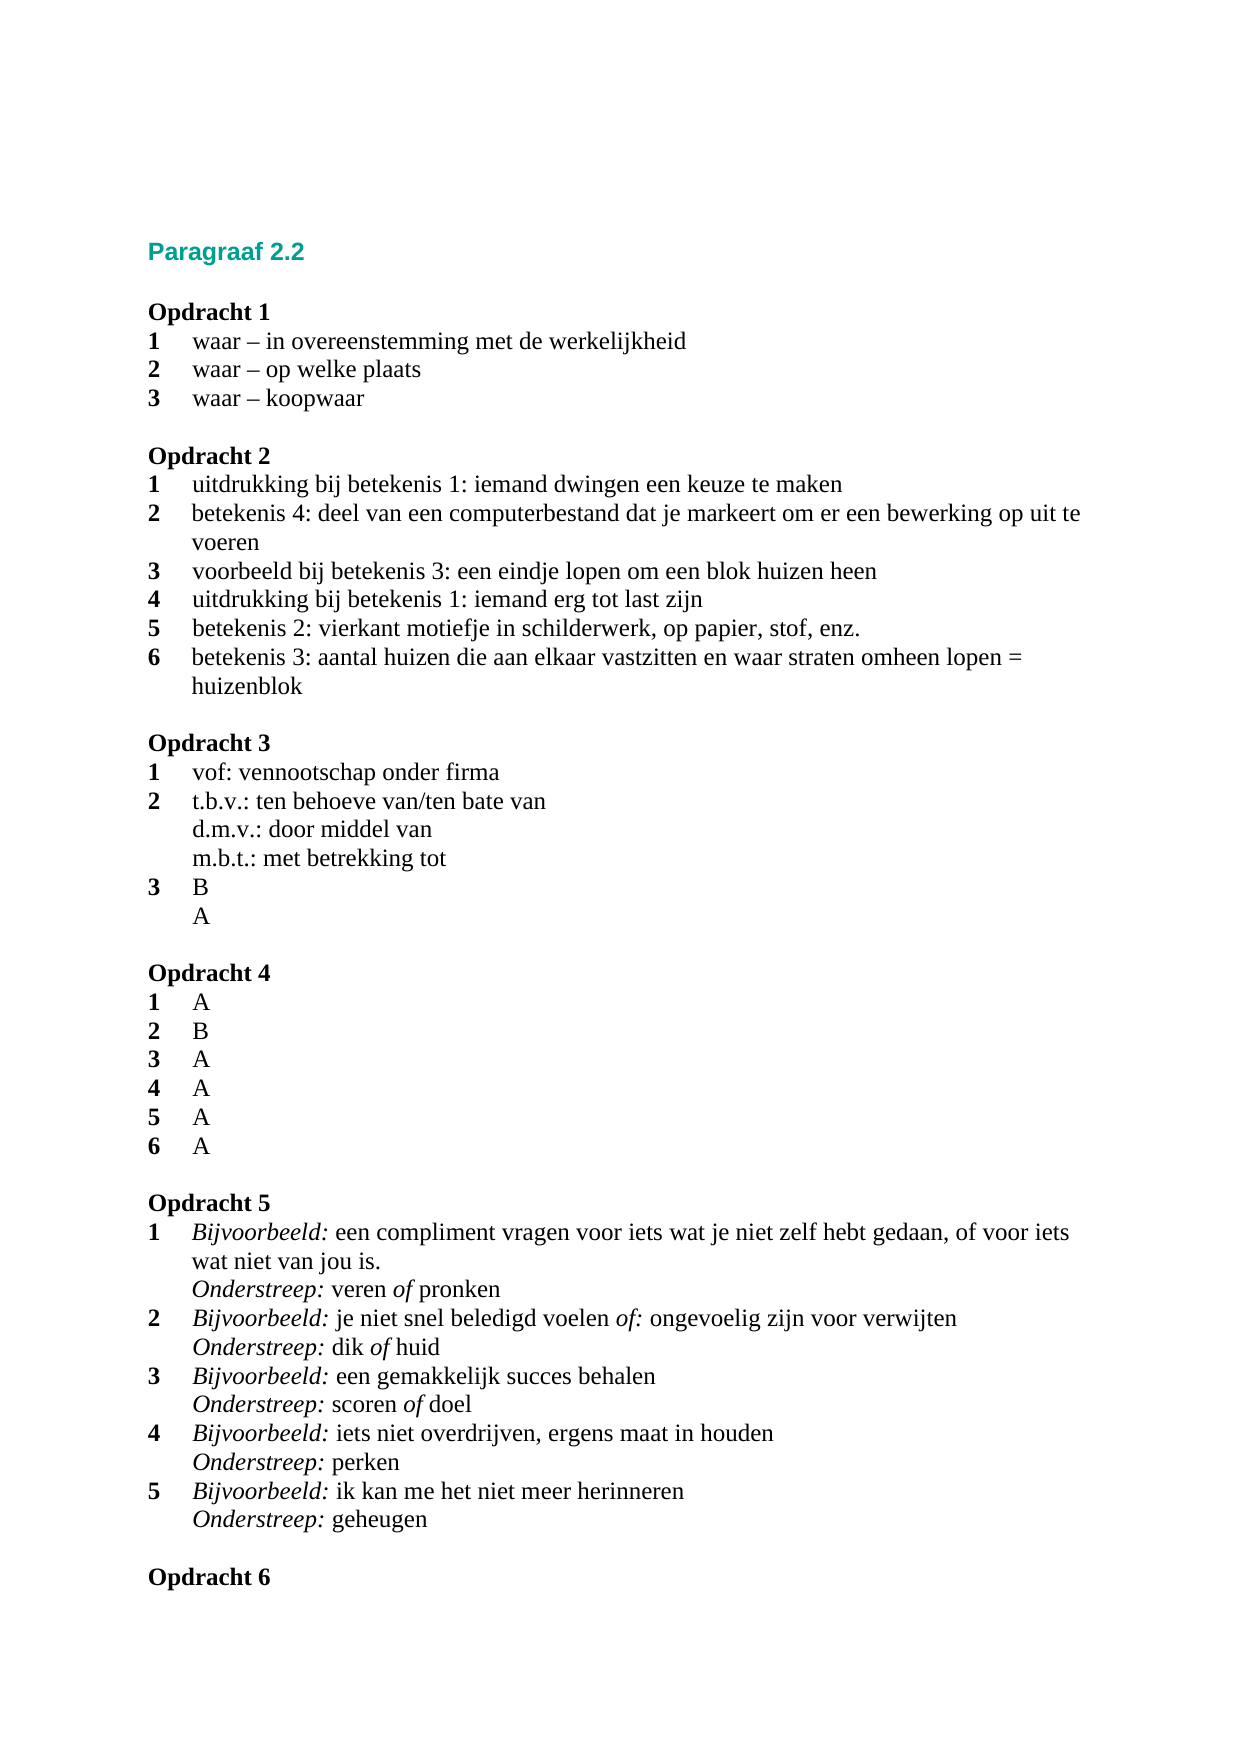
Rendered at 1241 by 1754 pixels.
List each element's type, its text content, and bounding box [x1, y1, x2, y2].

text A [148, 901, 1093, 929]
text 6 betekenis 3: aantal huizen die aan elkaar vastzitten en waar straten omheen lopen = huizenblok [148, 642, 1093, 699]
text 3 voorbeeld bij betekenis 3: een eindje lopen om een blok huizen heen [148, 556, 1093, 584]
text Opdracht 2 [148, 441, 1093, 469]
text 3 B [148, 872, 1093, 901]
text Opdracht 4 [148, 958, 1093, 987]
text 2 betekenis 4: deel van een computerbestand dat je markeert om er een bewerking op uit te voeren [148, 498, 1093, 556]
text 1 uitdrukking bij betekenis 1: iemand dwingen een keuze te maken [148, 469, 1093, 498]
text m.b.t.: met betrekking tot [148, 843, 1093, 872]
text 3 A [148, 1044, 1093, 1073]
text d.m.v.: door middel van [148, 814, 1093, 843]
text 1 vof: vennootschap onder firma [148, 757, 1093, 786]
text Onderstreep: dik of huid [148, 1332, 1093, 1361]
text Onderstreep: geheugen [148, 1504, 1093, 1533]
text 5 Bijvoorbeeld: ik kan me het niet meer herinneren [148, 1476, 1093, 1504]
text 1 Bijvoorbeeld: een compliment vragen voor iets wat je niet zelf hebt gedaan, of voor iets wat niet van jou is. [148, 1217, 1093, 1274]
text 4 A [148, 1073, 1093, 1102]
text 4 Bijvoorbeeld: iets niet overdrijven, ergens maat in houden [148, 1418, 1093, 1447]
text Opdracht 1 [148, 297, 1093, 326]
text 4 uitdrukking bij betekenis 1: iemand erg tot last zijn [148, 584, 1093, 613]
text 5 A [148, 1102, 1093, 1131]
text 6 A [148, 1131, 1093, 1159]
text 2 Bijvoorbeeld: je niet snel beledigd voelen of: ongevoelig zijn voor verwijten [148, 1303, 1093, 1332]
text Onderstreep: scoren of doel [148, 1389, 1093, 1418]
text 5 betekenis 2: vierkant motiefje in schilderwerk, op papier, stof, enz. [148, 613, 1093, 642]
text 1 A [148, 987, 1093, 1016]
subtitle Paragraaf 2.2 [148, 237, 1093, 265]
text 3 Bijvoorbeeld: een gemakkelijk succes behalen [148, 1361, 1093, 1389]
text 1 waar – in overeenstemming met de werkelijkheid [148, 326, 1093, 354]
text Opdracht 5 [148, 1188, 1093, 1217]
text 2 B [148, 1016, 1093, 1044]
text Opdracht 6 [148, 1562, 1093, 1591]
text 2 waar – op welke plaats [148, 354, 1093, 383]
text Opdracht 3 [148, 728, 1093, 757]
text Onderstreep: veren of pronken [148, 1274, 1093, 1303]
text 3 waar – koopwaar [148, 383, 1093, 412]
text 2 t.b.v.: ten behoeve van/ten bate van [148, 786, 1093, 814]
text Onderstreep: perken [148, 1447, 1093, 1476]
